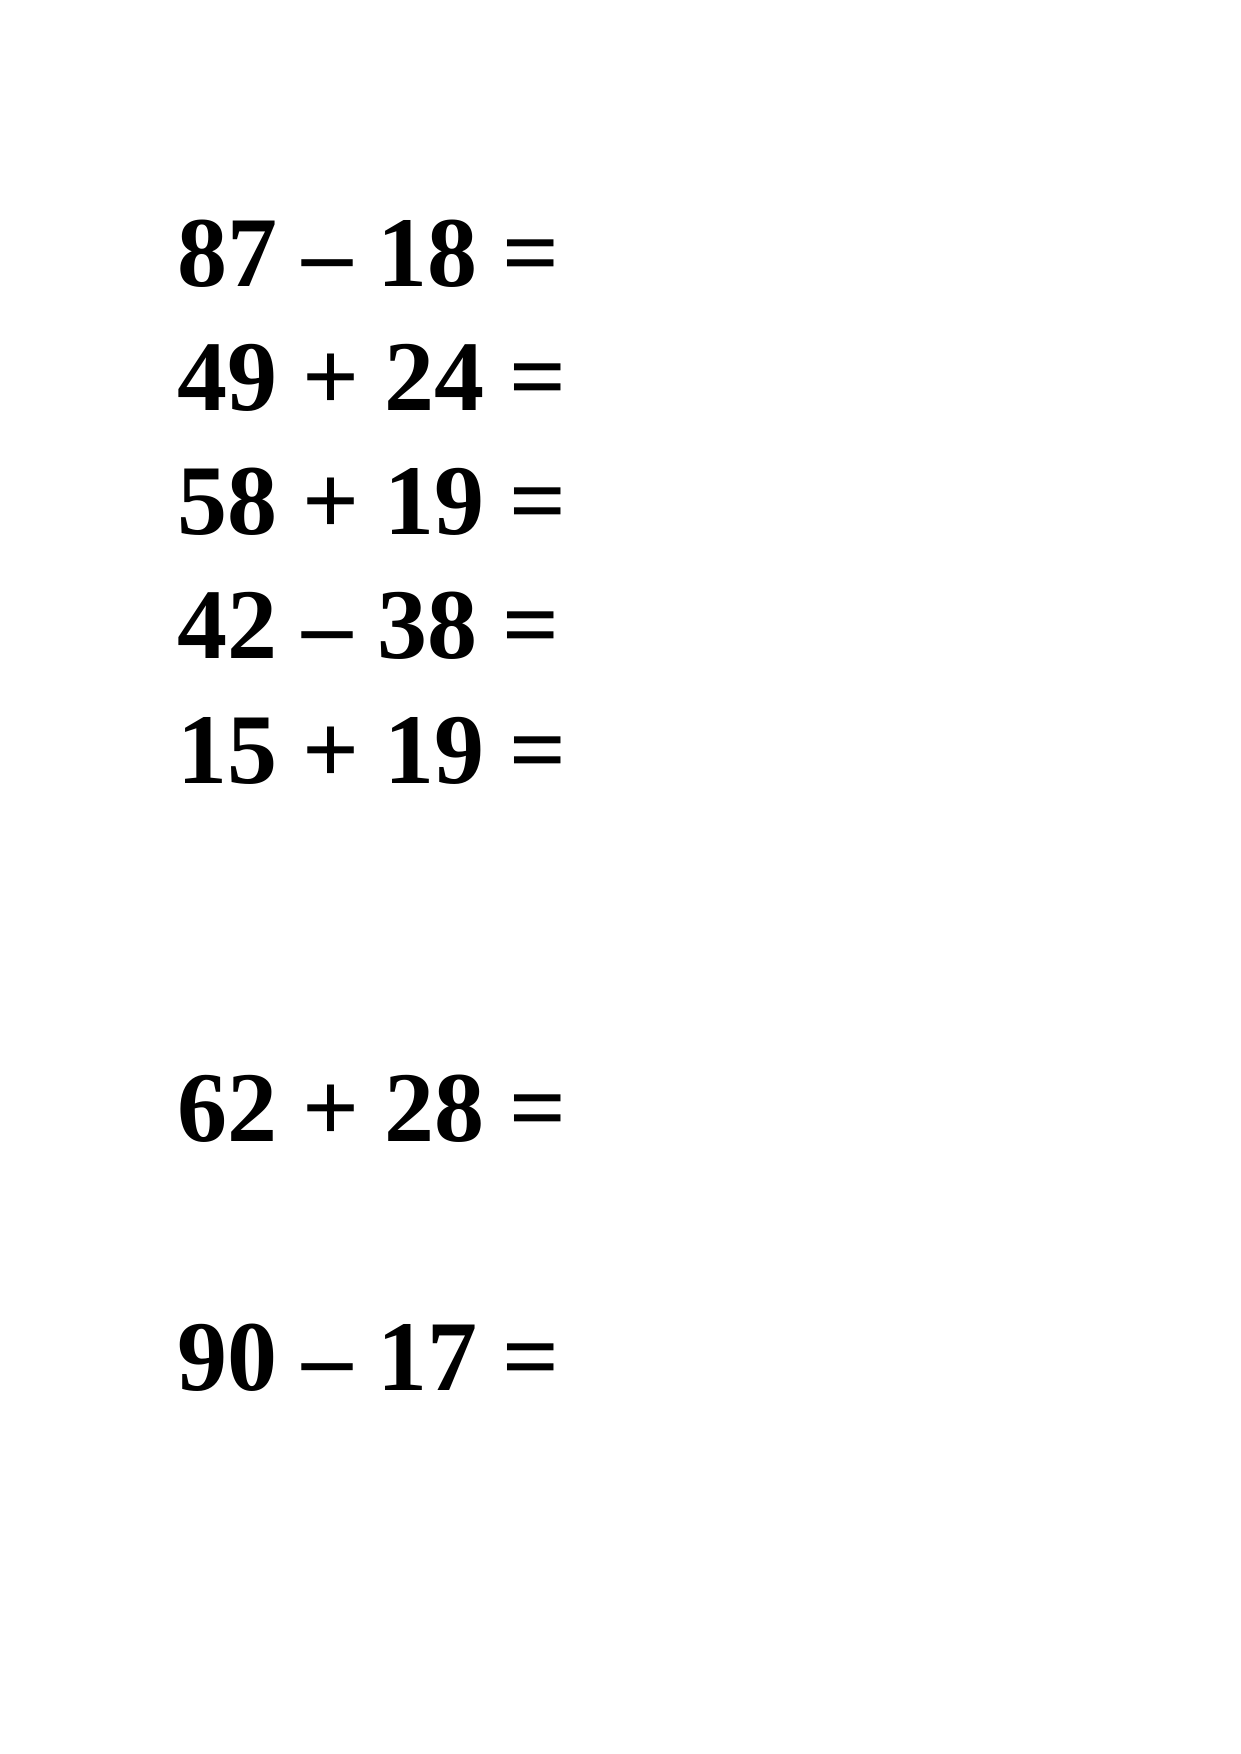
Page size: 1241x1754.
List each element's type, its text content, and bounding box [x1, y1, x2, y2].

text 62 + 28 = [177, 1048, 1152, 1163]
text 58 + 19 = [177, 441, 1152, 556]
text 42 – 38 = [177, 566, 1152, 681]
text 15 + 19 = [177, 690, 1152, 805]
text 49 + 24 = [177, 317, 1152, 432]
text 90 – 17 = [177, 1172, 1152, 1412]
text 87 – 18 = [177, 193, 1152, 308]
